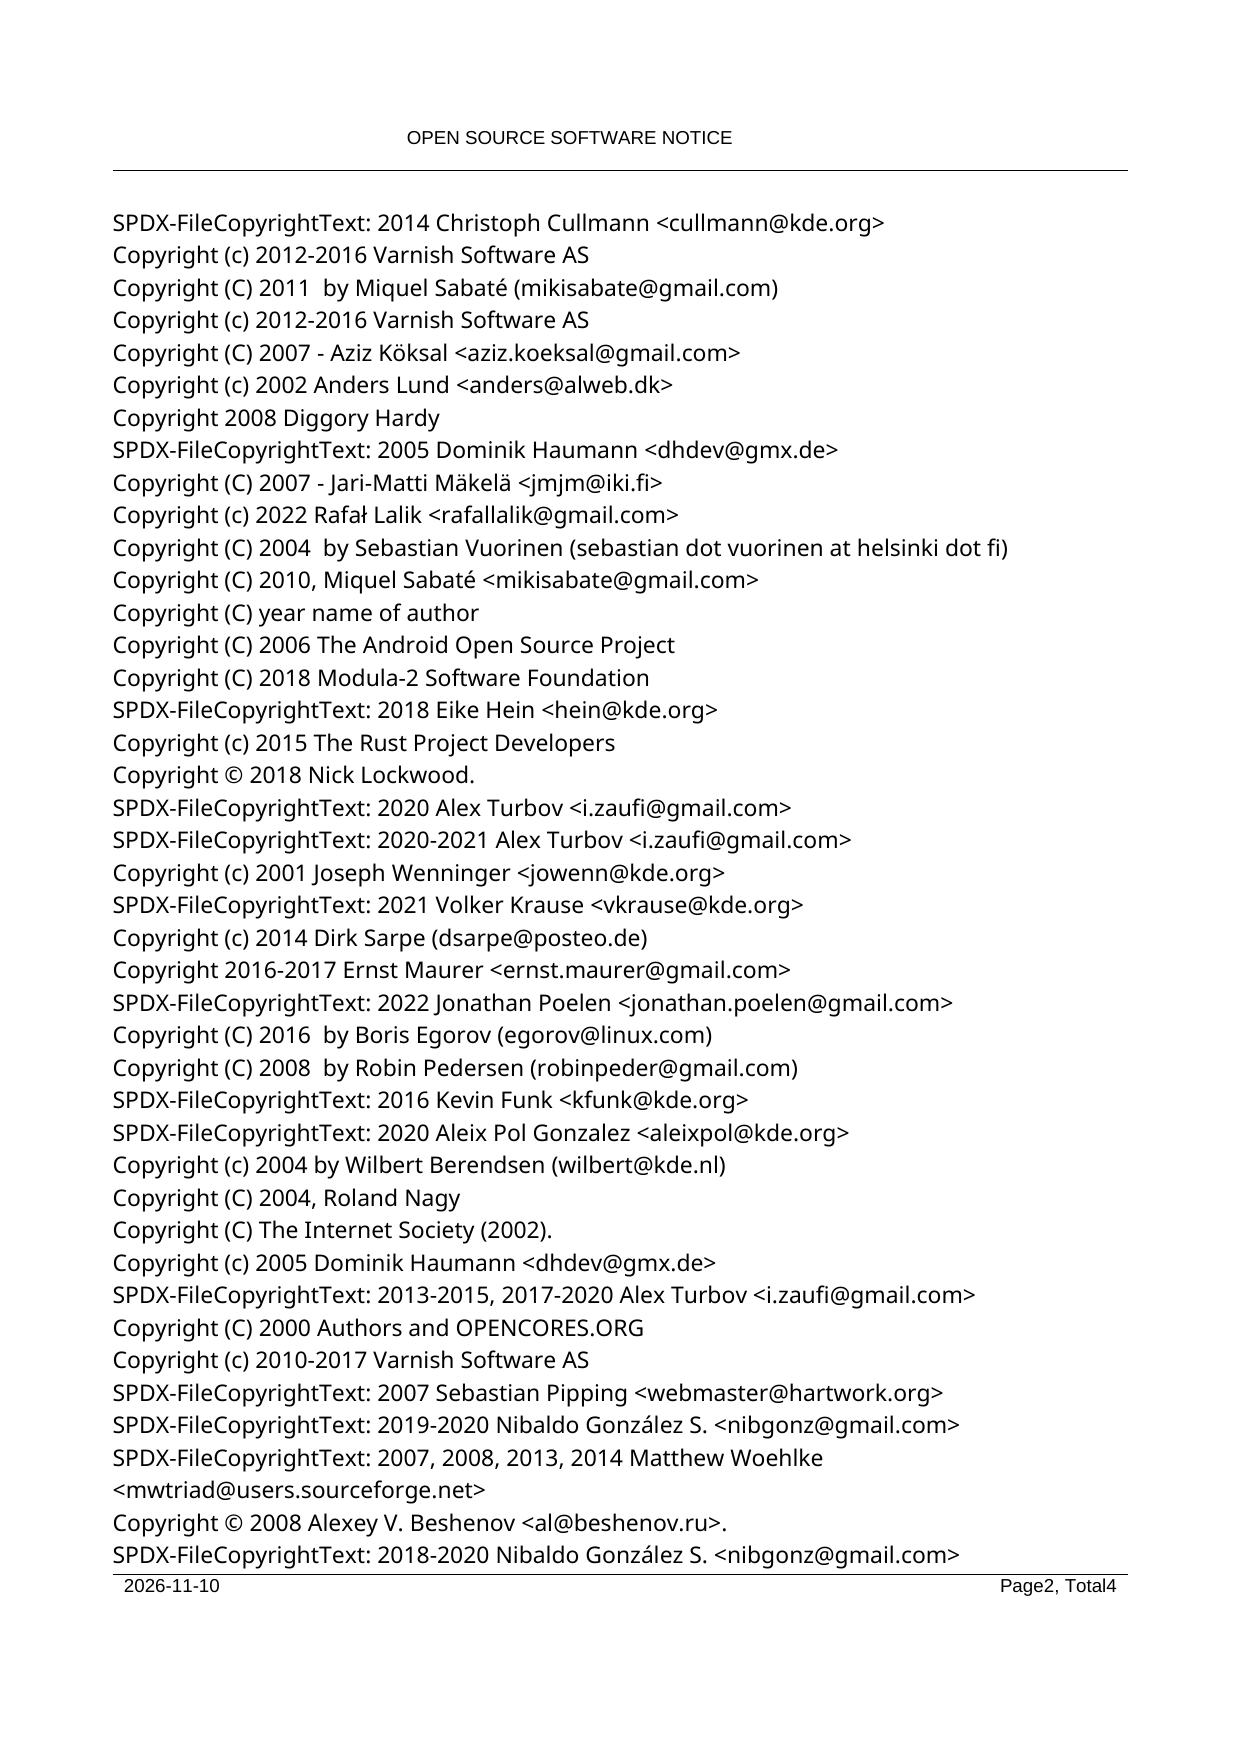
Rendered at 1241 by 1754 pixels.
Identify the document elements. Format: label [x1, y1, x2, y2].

text [112, 206, 1128, 1571]
